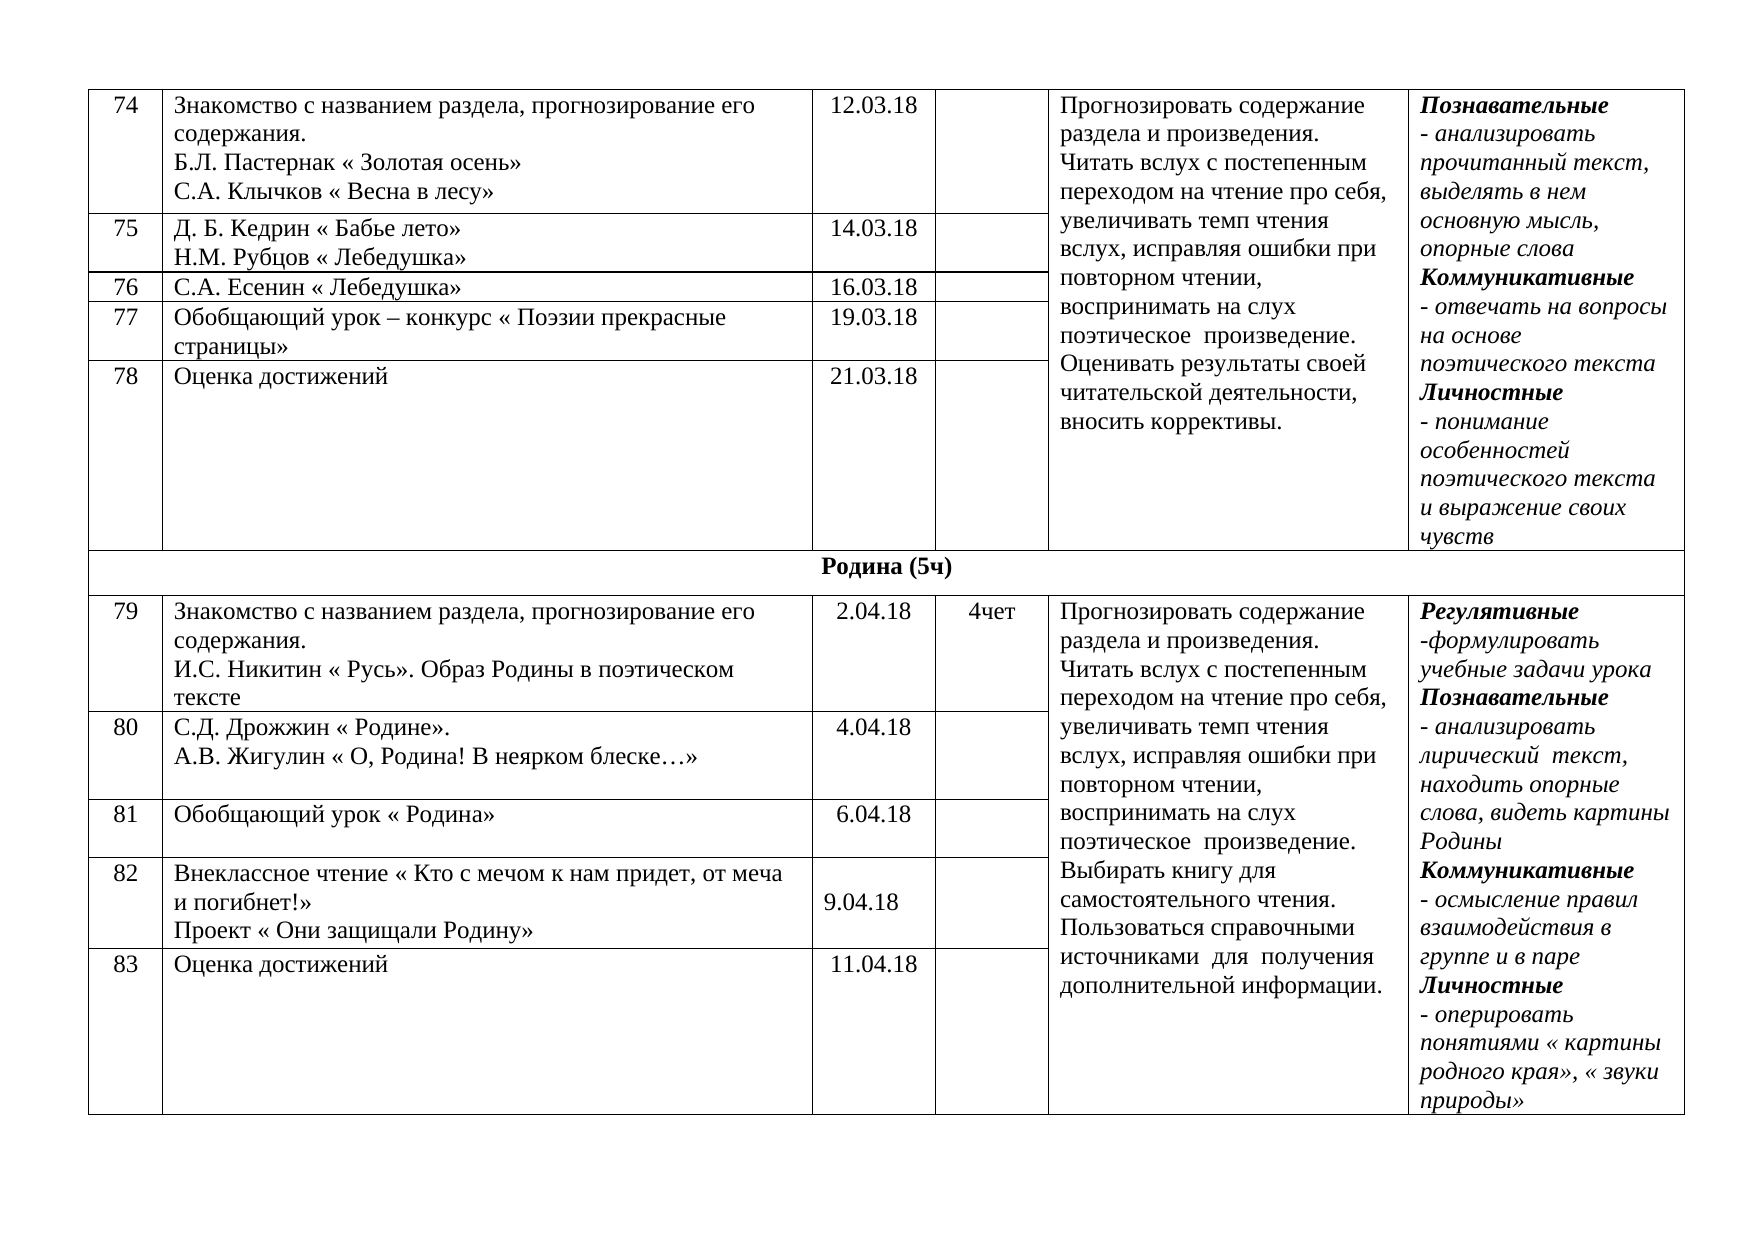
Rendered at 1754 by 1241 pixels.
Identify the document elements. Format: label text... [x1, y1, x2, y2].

table_cell Знакомство с названием раздела, прогнозирование его содержания. Б.Л. Пастернак « Золотая осень» С.А. Клычков « Весна в лесу» [163, 90, 812, 212]
table_cell [936, 712, 1048, 798]
table_cell 12.03.18 [813, 90, 935, 212]
table_cell [936, 800, 1048, 857]
table_cell Внеклассное чтение « Кто с мечом к нам придет, от меча и погибнет!» Проект « Они защищали Родину» [163, 858, 812, 948]
table_cell Обобщающий урок – конкурс « Поэзии прекрасные страницы» [163, 302, 812, 360]
table_cell Прогнозировать содержание раздела и произведения. Читать вслух с постепенным переходом на чтение про себя, увеличивать темп чтения вслух, исправляя ошибки при повторном чтении, воспринимать на слух поэтическое произведение. Выбирать книгу для самостоятельного чтения. Пользоваться справочными источниками для получения дополнительной информации. [1049, 596, 1408, 1114]
table_cell [936, 858, 1048, 948]
table_cell 83 [89, 949, 162, 1114]
table_cell 81 [89, 800, 162, 857]
table_cell Регулятивные -формулировать учебные задачи урока Познавательные - анализировать лирический текст, находить опорные слова, видеть картины Родины Коммуникативные - осмысление правил взаимодействия в группе и в паре Личностные - оперировать понятиями « картины родного края», « звуки природы» [1409, 596, 1684, 1114]
table_cell С.Д. Дрожжин « Родине». А.В. Жигулин « О, Родина! В неярком блеске…» [163, 712, 812, 798]
table_cell 4.04.18 [813, 712, 935, 798]
table_cell 19.03.18 [813, 302, 935, 360]
table_cell Знакомство с названием раздела, прогнозирование его содержания. И.С. Никитин « Русь». Образ Родины в поэтическом тексте [163, 596, 812, 711]
table_cell [936, 273, 1048, 301]
table_cell Оценка достижений [163, 361, 812, 550]
table_cell 79 [89, 596, 162, 711]
table_cell 21.03.18 [813, 361, 935, 550]
table_cell Познавательные - анализировать прочитанный текст, выделять в нем основную мысль, опорные слова Коммуникативные - отвечать на вопросы на основе поэтического текста Личностные - понимание особенностей поэтического текста и выражение своих чувств [1409, 90, 1684, 550]
table_cell Оценка достижений [163, 949, 812, 1114]
table_cell [936, 302, 1048, 360]
table_cell 16.03.18 [813, 273, 935, 301]
table_cell 80 [89, 712, 162, 798]
table_cell 4чет [936, 596, 1048, 711]
table_cell 77 [89, 302, 162, 360]
table_cell [936, 214, 1048, 271]
table_cell 82 [89, 858, 162, 948]
table_cell 11.04.18 [813, 949, 935, 1114]
table_cell [936, 361, 1048, 550]
table_cell [936, 90, 1048, 212]
table_cell Родина (5ч) [89, 551, 1684, 595]
table_cell 2.04.18 [813, 596, 935, 711]
table_cell 76 [89, 273, 162, 301]
table_cell Д. Б. Кедрин « Бабье лето» Н.М. Рубцов « Лебедушка» [163, 214, 812, 271]
table_cell Обобщающий урок « Родина» [163, 800, 812, 857]
table_cell С.А. Есенин « Лебедушка» [163, 273, 812, 301]
table_cell 78 [89, 361, 162, 550]
table_cell [936, 949, 1048, 1114]
table_cell 74 [89, 90, 162, 212]
table_cell 14.03.18 [813, 214, 935, 271]
table_cell 9.04.18 [813, 858, 935, 948]
table_cell 6.04.18 [813, 800, 935, 857]
table_cell 75 [89, 214, 162, 271]
table_cell Прогнозировать содержание раздела и произведения. Читать вслух с постепенным переходом на чтение про себя, увеличивать темп чтения вслух, исправляя ошибки при повторном чтении, воспринимать на слух поэтическое произведение. Оценивать результаты своей читательской деятельности, вносить коррективы. [1049, 90, 1408, 550]
